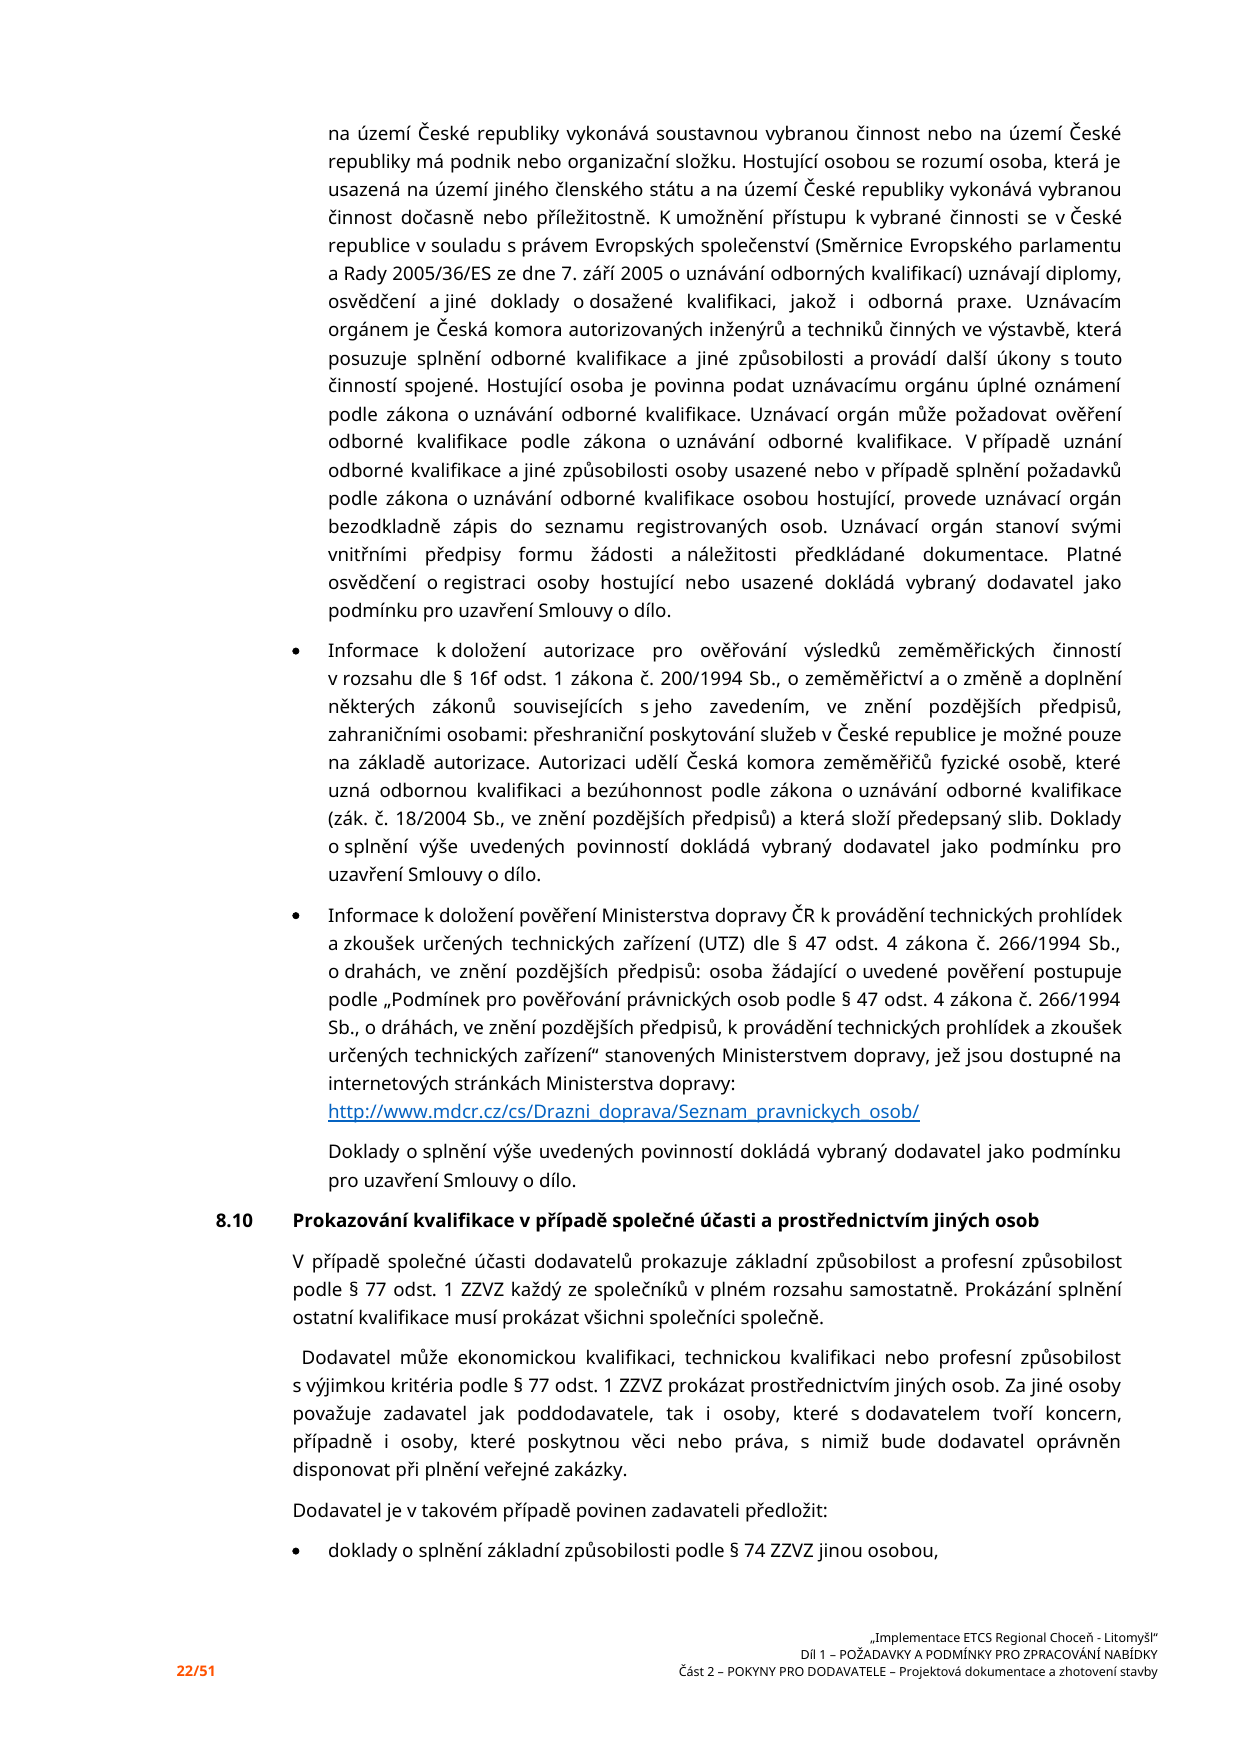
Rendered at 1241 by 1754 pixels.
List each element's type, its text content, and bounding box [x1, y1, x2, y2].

text Informace k doložení pověření Ministerstva dopravy ČR k provádění technických prohlídek a zkoušek určených technických zařízení (UTZ) dle § 47 odst. 4 zákona č. 266/1994 Sb., o drahách, ve znění pozdějších předpisů: osoba žádající o uvedené pověření postupuje podle „Podmínek pro pověřování právnických osob podle § 47 odst. 4 zákona č. 266/1994 Sb., o dráhách, ve znění pozdějších předpisů, k provádění technických prohlídek a zkoušek určených technických zařízení“ stanovených Ministerstvem dopravy, jež jsou dostupné na internetových stránkách Ministerstva dopravy: [292, 902, 1122, 1096]
text Dodavatel může ekonomickou kvalifikaci, technickou kvalifikaci nebo profesní způsobilost s výjimkou kritéria podle § 77 odst. 1 ZZVZ prokázat prostřednictvím jiných osob. Za jiné osoby považuje zadavatel jak poddodavatele, tak i osoby, které s dodavatelem tvoří koncern, případně i osoby, které poskytnou věci nebo práva, s nimiž bude dodavatel oprávněn disponovat při plnění veřejné zakázky. [292, 1344, 1122, 1482]
text http://www.mdcr.cz/cs/Drazni_doprava/Seznam_pravnickych_osob/ [328, 1098, 1122, 1124]
text Informace k doložení autorizace pro ověřování výsledků zeměměřických činností v rozsahu dle § 16f odst. 1 zákona č. 200/1994 Sb., o zeměměřictví a o změně a doplnění některých zákonů souvisejících s jeho zavedením, ve znění pozdějších předpisů, zahraničními osobami: přeshraniční poskytování služeb v České republice je možné pouze na základě autorizace. Autorizaci udělí Česká komora zeměměřičů fyzické osobě, které uzná odbornou kvalifikaci a bezúhonnost podle zákona o uznávání odborné kvalifikace (zák. č. 18/2004 Sb., ve znění pozdějších předpisů) a která složí předepsaný slib. Doklady o splnění výše uvedených povinností dokládá vybraný dodavatel jako podmínku pro uzavření Smlouvy o dílo. [292, 637, 1122, 887]
text doklady o splnění základní způsobilosti podle § 74 ZZVZ jinou osobou, [292, 1538, 1122, 1563]
text Dodavatel je v takovém případě povinen zadavateli předložit: [292, 1497, 1122, 1523]
text Prokazování kvalifikace v případě společné účasti a prostřednictvím jiných osob [216, 1207, 1122, 1233]
text V případě společné účasti dodavatelů prokazuje základní způsobilost a profesní způsobilost podle § 77 odst. 1 ZZVZ každý ze společníků v plném rozsahu samostatně. Prokázání splnění ostatní kvalifikace musí prokázat všichni společníci společně. [292, 1248, 1122, 1329]
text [292, 121, 1122, 622]
text Doklady o splnění výše uvedených povinností dokládá vybraný dodavatel jako podmínku pro uzavření Smlouvy o dílo. [328, 1139, 1122, 1192]
